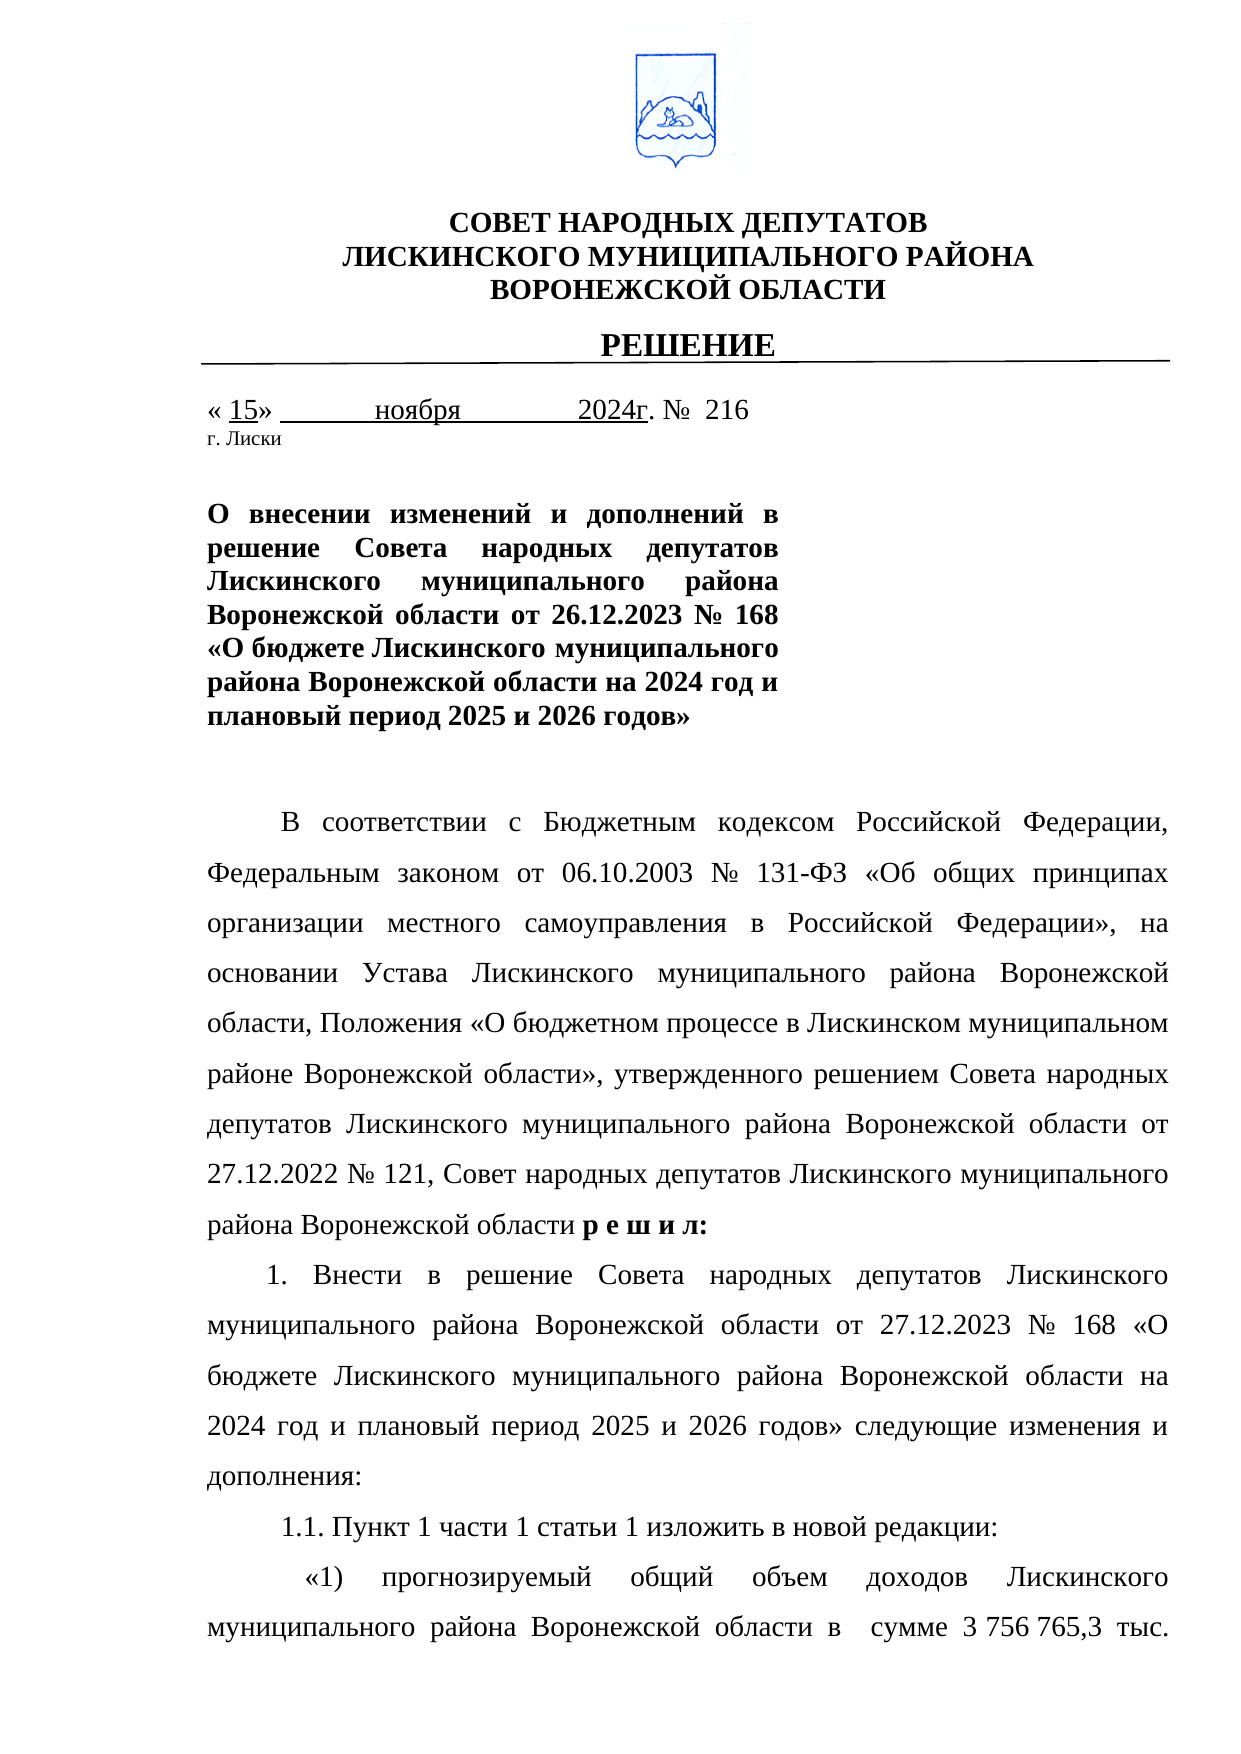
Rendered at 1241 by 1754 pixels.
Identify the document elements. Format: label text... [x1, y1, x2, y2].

picture [627, 23, 751, 170]
text 1.1. Пункт 1 части 1 статьи 1 изложить в новой редакции: [207, 1509, 1169, 1542]
text г. Лиски [207, 426, 1169, 450]
text РЕШЕНИЕ [207, 325, 1169, 363]
text СОВЕТ НАРОДНЫХ ДЕПУТАТОВ [207, 205, 1169, 239]
text « 15» ноября 2024г. № 216 [207, 392, 1169, 426]
text 1. Внести в решение Совета народных депутатов Лискинского муниципального района Воронежской области от 27.12.2023 № 168 «О бюджете Лискинского муниципального района Воронежской области на 2024 год и плановый период 2025 и 2026 годов» следующие изменения и дополнения: [207, 1257, 1169, 1492]
text ВОРОНЕЖСКОЙ ОБЛАСТИ [207, 272, 1169, 306]
table_header О внесении изменений и дополнений в решение Совета народных депутатов Лискинского муниципального района Воронежской области от 26.12.2023 № 168 «О бюджете Лискинского муниципального района Воронежской области на 2024 год и плановый период 2025 и 2026 годов» [196, 496, 790, 798]
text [207, 1559, 1169, 1643]
list В соответствии с Бюджетным кодексом Российской Федерации, Федеральным законом от 06.10.2003 № 131-ФЗ «Об общих принципах организации местного самоуправления в Российской Федерации», на основании Устава Лискинского муниципального района Воронежской области, Положения «О бюджетном процессе в Лискинском муниципальном районе Воронежской области», утвержденного решением Совета народных депутатов Лискинского муниципального района Воронежской области от 27.12.2022 № 121, Совет народных депутатов Лискинского муниципального района Воронежской области р е ш и л: [207, 804, 1169, 1240]
text ЛИСКИНСКОГО МУНИЦИПАЛЬНОГО РАЙОНА [207, 239, 1169, 272]
